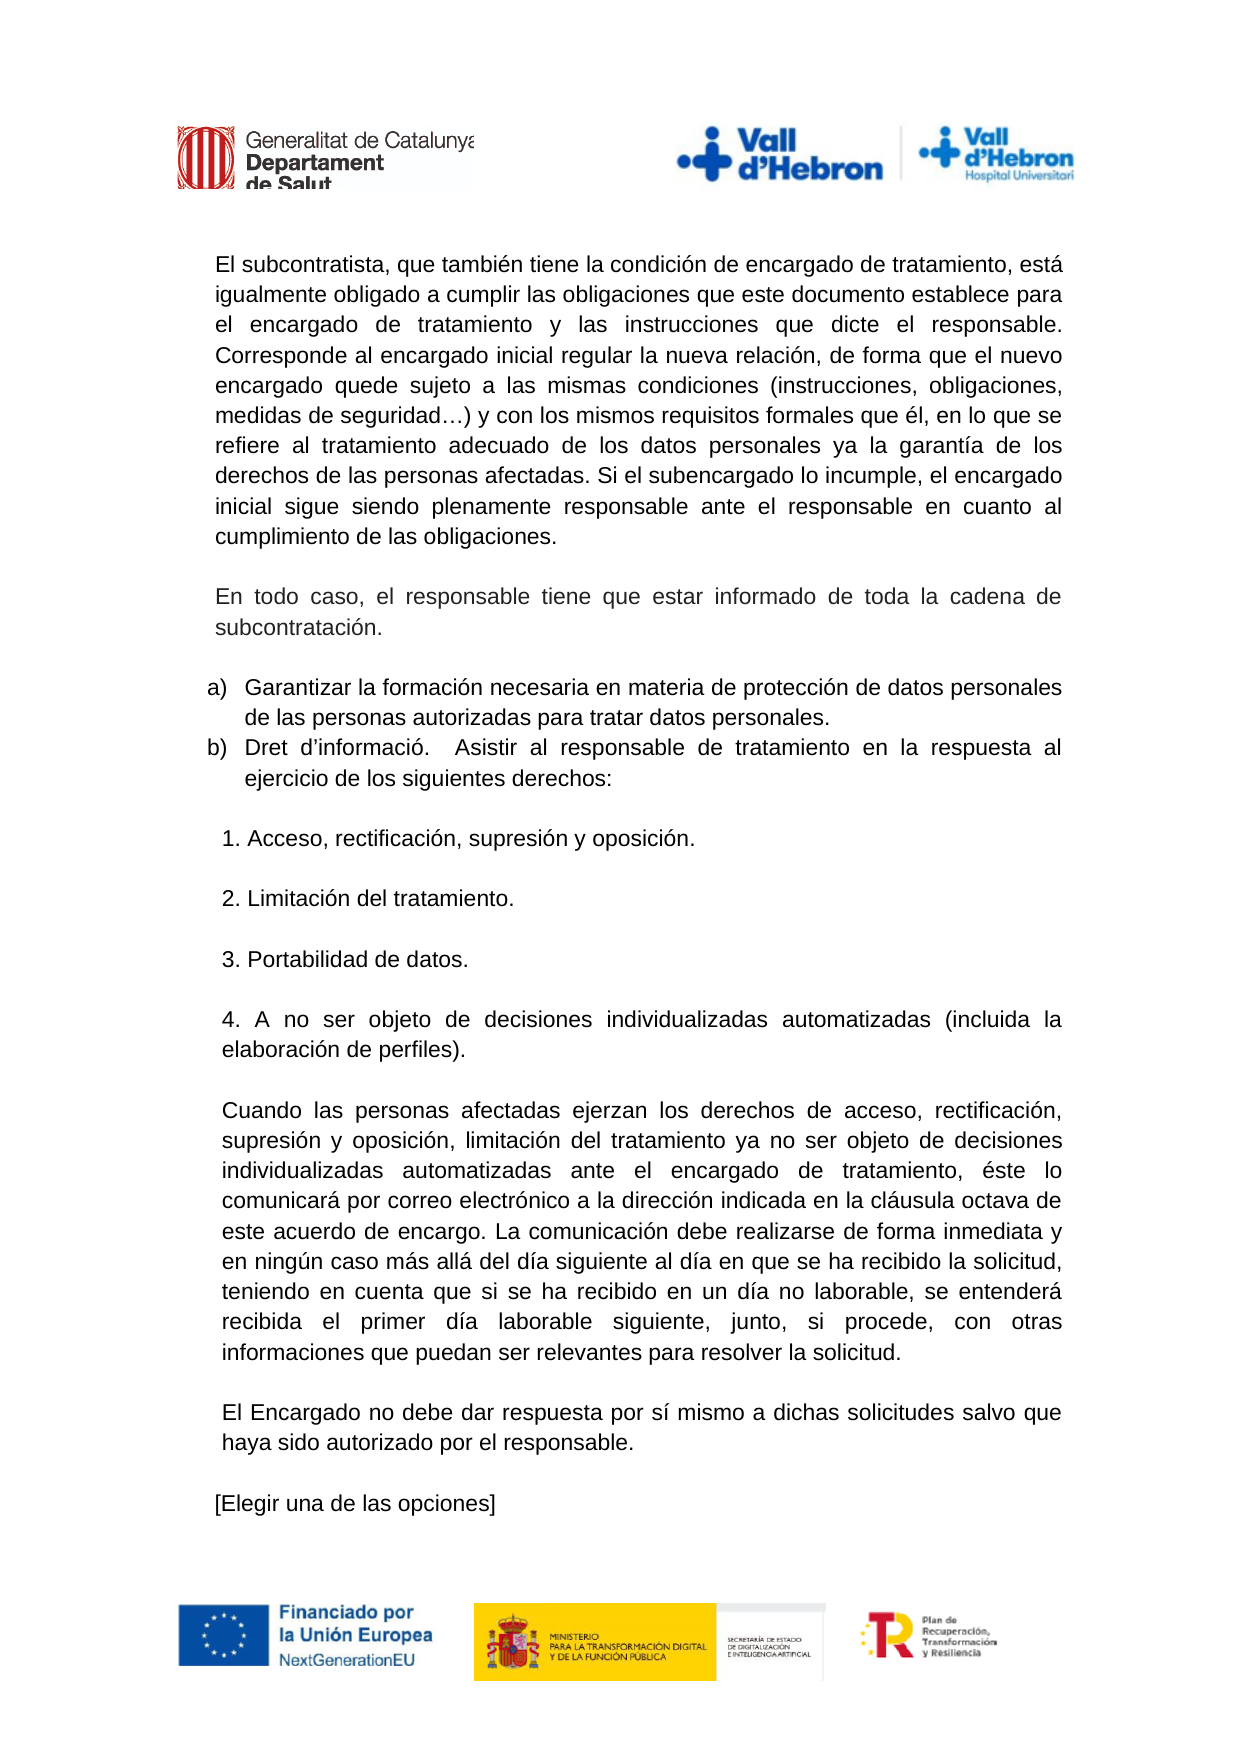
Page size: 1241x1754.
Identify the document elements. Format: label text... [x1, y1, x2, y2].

list 4. A no ser objeto de decisiones individualizadas automatizadas (incluida la elaboración de perfiles). [222, 1006, 1063, 1063]
list El Encargado no debe dar respuesta por sí mismo a dichas solicitudes salvo que haya sido autorizado por el responsable. [222, 1399, 1063, 1456]
picture [177, 126, 474, 189]
list 1. Acceso, rectificación, supresión y oposición. [222, 825, 1063, 851]
list Garantizar la formación necesaria en materia de protección de datos personales de las personas autorizadas para tratar datos personales. [207, 674, 1063, 731]
list 3. Portabilidad de datos. [222, 946, 1063, 972]
list [Elegir una de las opciones] [214, 1489, 1063, 1516]
list Dret d’informació. Asistir al responsable de tratamiento en la respuesta al ejercicio de los siguientes derechos: [207, 734, 1063, 791]
picture [177, 1603, 1063, 1681]
picture [663, 121, 1095, 190]
list En todo caso, el responsable tiene que estar informado de toda la cadena de subcontratación. [215, 610, 1063, 640]
list 2. Limitación del tratamiento. [222, 885, 1063, 912]
list Cuando las personas afectadas ejerzan los derechos de acceso, rectificación, supresión y oposición, limitación del tratamiento ya no ser objeto de decisiones individualizadas automatizadas ante el encargado de tratamiento, éste lo comunicará por correo electrónico a la dirección indicada en la cláusula octava de este acuerdo de encargo. La comunicación debe realizarse de forma inmediata y en ningún caso más allá del día siguiente al día en que se ha recibido la solicitud, teniendo en cuenta que si se ha recibido en un día no laborable, se entenderá recibida el primer día laborable siguiente, junto, si procede, con otras informaciones que puedan ser relevantes para resolver la solicitud. [222, 1097, 1063, 1365]
list El subcontratista, que también tiene la condición de encargado de tratamiento, está igualmente obligado a cumplir las obligaciones que este documento establece para el encargado de tratamiento y las instrucciones que dicte el responsable. Corresponde al encargado inicial regular la nueva relación, de forma que el nuevo encargado quede sujeto a las mismas condiciones (instrucciones, obligaciones, medidas de seguridad…) y con los mismos requisitos formales que él, en lo que se refiere al tratamiento adecuado de los datos personales ya la garantía de los derechos de las personas afectadas. Si el subencargado lo incumple, el encargado inicial sigue siendo plenamente responsable ante el responsable en cuanto al cumplimiento de las obligaciones. [215, 251, 1063, 549]
